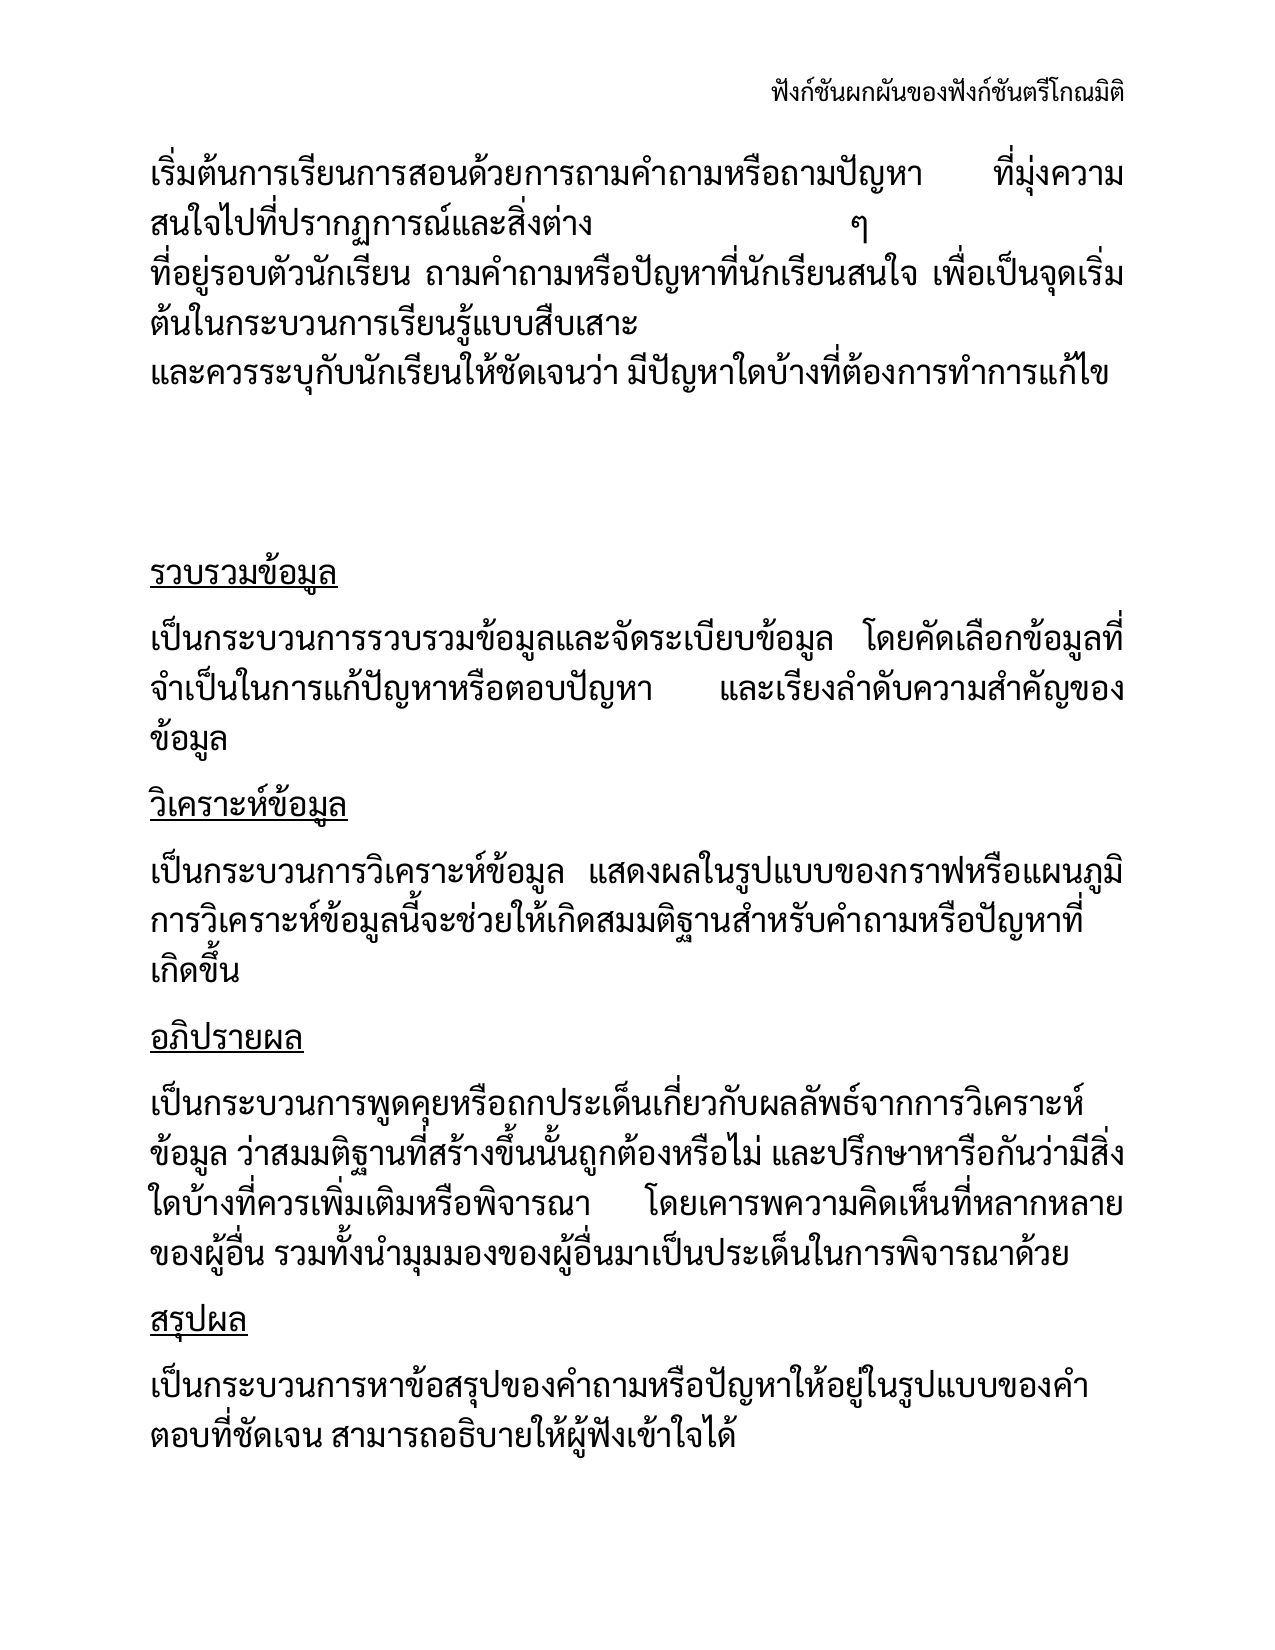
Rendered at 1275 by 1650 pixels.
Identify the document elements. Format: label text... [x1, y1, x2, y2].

text เป็นกระบวนการพูดคุยหรือถกประเด็นเกี่ยวกับผลลัพธ์จากการวิเคราะห์ข้อมูล ว่าสมมติฐานที่สร้างขึ้นนั้นถูกต้องหรือไม่ และปรึกษาหารือกันว่ามีสิ่งใดบ้างที่ควรเพิ่มเติมหรือพิจารณา โดยเคารพความคิดเห็นที่หลากหลายของผู้อื่น รวมทั้งนำมุมมองของผู้อื่นมาเป็นประเด็นในการพิจารณาด้วย [150, 1080, 1125, 1273]
text เป็นกระบวนการหาข้อสรุปของคำถามหรือปัญหาให้อยู่ในรูปแบบของคำตอบที่ชัดเจน สามารถอธิบายให้ผู้ฟังเข้าใจได้ [150, 1362, 1125, 1455]
text เป็นกระบวนการรวบรวมข้อมูลและจัดระเบียบข้อมูล โดยคัดเลือกข้อมูลที่จำเป็นในการแก้ปัญหาหรือตอบปัญหา และเรียงลำดับความสำคัญของข้อมูล [150, 615, 1125, 758]
text รวบรวมข้อมูล [150, 548, 1125, 592]
text เริ่มต้นการเรียนการสอนด้วยการถามคำถามหรือถามปัญหา ที่มุ่งความสนใจไปที่ปรากฏการณ์และสิ่งต่าง ๆ ที่อยู่รอบตัวนักเรียน ถามคำถามหรือปัญหาที่นักเรียนสนใจ เพื่อเป็นจุดเริ่มต้นในกระบวนการเรียนรู้แบบสืบเสาะ และควรระบุกับนักเรียนให้ชัดเจนว่า มีปัญหาใดบ้างที่ต้องการทำการแก้ไข [150, 150, 1125, 392]
text สรุปผล [150, 1296, 1125, 1339]
text เป็นกระบวนการวิเคราะห์ข้อมูล แสดงผลในรูปแบบของกราฟหรือแผนภูมิ การวิเคราะห์ข้อมูลนี้จะช่วยให้เกิดสมมติฐานสำหรับคำถามหรือปัญหาที่เกิดขึ้น [150, 847, 1125, 990]
text วิเคราะห์ข้อมูล [150, 781, 1125, 824]
text อภิปรายผล [150, 1013, 1125, 1057]
